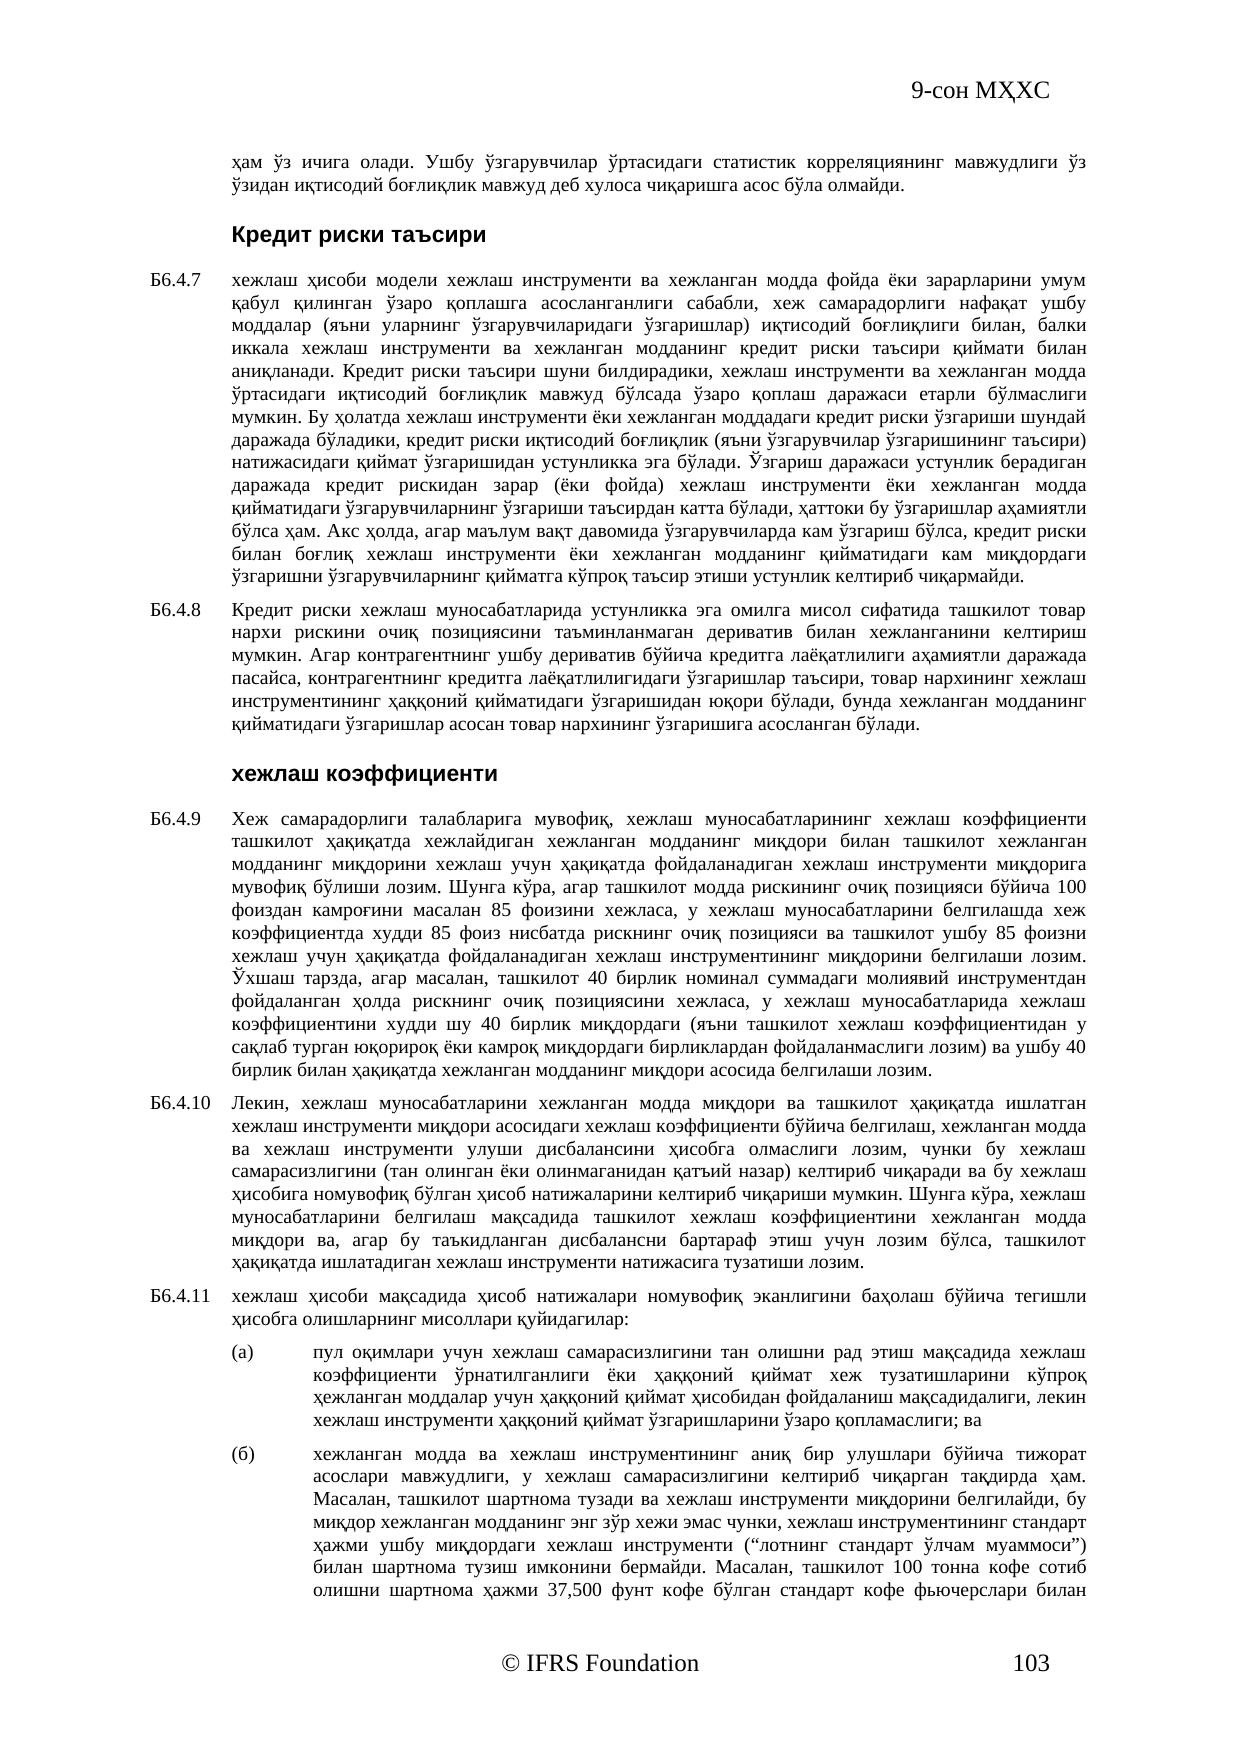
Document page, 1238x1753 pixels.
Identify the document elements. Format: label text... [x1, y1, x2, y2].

text Б6.4.9 Хеж самарадорлиги талабларига мувофиқ, хежлаш муносабатларининг хежлаш коэффициенти ташкилот ҳақиқатда хежлайдиган хежланган модданинг миқдори билан ташкилот хежланган модданинг миқдорини хежлаш учун ҳақиқатда фойдаланадиган хежлаш инструменти миқдорига мувофиқ бўлиши лозим. Шунга кўра, агар ташкилот модда рискининг очиқ позицияси бўйича 100 фоиздан камроғини масалан 85 фоизини хежласа, у хежлаш муносабатларини белгилашда хеж коэффициентда худди 85 фоиз нисбатда рискнинг очиқ позицияси ва ташкилот ушбу 85 фоизни хежлаш учун ҳақиқатда фойдаланадиган хежлаш инструментининг миқдорини белгилаши лозим. Ўхшаш тарзда, агар масалан, ташкилот 40 бирлик номинал суммадаги молиявий инструментдан фойдаланган ҳолда рискнинг очиқ позициясини хежласа, у хежлаш муносабатларида хежлаш коэффициентини худди шу 40 бирлик миқдордаги (яъни ташкилот хежлаш коэффициентидан у сақлаб турган юқорироқ ёки камроқ миқдордаги бирликлардан фойдаланмаслиги лозим) ва ушбу 40 бирлик билан ҳақиқатда хежланган модданинг миқдори асосида белгилаши лозим. [150, 807, 1087, 1080]
text Б6.4.11 хежлаш ҳисоби мақсадида ҳисоб натижалари номувофиқ эканлигини баҳолаш бўйича тегишли ҳисобга олишларнинг мисоллари қуйидагилар: [150, 1284, 1087, 1329]
text хежлаш коэффициенти [231, 759, 1087, 786]
text (а) пул оқимлари учун хежлаш самарасизлигини тан олишни рад этиш мақсадида хежлаш коэффициенти ўрнатилганлиги ёки ҳаққоний қиймат хеж тузатишларини кўпроқ ҳежланган моддалар учун ҳаққоний қиймат ҳисобидан фойдаланиш мақсадидалиги, лекин хежлаш инструменти ҳаққоний қиймат ўзгаришларини ўзаро қопламаслиги; ва [231, 1340, 1087, 1431]
text Б6.4.7 хежлаш ҳисоби модели хежлаш инструменти ва хежланган модда фойда ёки зарарларини умум қабул қилинган ўзаро қоплашга асосланганлиги сабабли, хеж самарадорлиги нафақат ушбу моддалар (яъни уларнинг ўзгарувчиларидаги ўзгаришлар) иқтисодий боғлиқлиги билан, балки иккала хежлаш инструменти ва хежланган модданинг кредит риски таъсири қиймати билан аниқланади. Кредит риски таъсири шуни билдирадики, хежлаш инструменти ва хежланган модда ўртасидаги иқтисодий боғлиқлик мавжуд бўлсада ўзаро қоплаш даражаси етарли бўлмаслиги мумкин. Бу ҳолатда хежлаш инструменти ёки хежланган моддадаги кредит риски ўзгариши шундай даражада бўладики, кредит риски иқтисодий боғлиқлик (яъни ўзгарувчилар ўзгаришининг таъсири) натижасидаги қиймат ўзгаришидан устунликка эга бўлади. Ўзгариш даражаси устунлик берадиган даражада кредит рискидан зарар (ёки фойда) хежлаш инструменти ёки хежланган модда қийматидаги ўзгарувчиларнинг ўзгариши таъсирдан катта бўлади, ҳаттоки бу ўзгаришлар аҳамиятли бўлса ҳам. Акс ҳолда, агар маълум вақт давомида ўзгарувчиларда кам ўзгариш бўлса, кредит риски билан боғлиқ хежлаш инструменти ёки хежланган модданинг қийматидаги кам миқдордаги ўзгаришни ўзгарувчиларнинг қийматга кўпроқ таъсир этиши устунлик келтириб чиқармайди. [150, 268, 1087, 587]
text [150, 150, 1087, 196]
text Б6.4.10 Лекин, хежлаш муносабатларини хежланган модда миқдори ва ташкилот ҳақиқатда ишлатган хежлаш инструменти миқдори асосидаги хежлаш коэффициенти бўйича белгилаш, хежланган модда ва хежлаш инструменти улуши дисбалансини ҳисобга олмаслиги лозим, чунки бу хежлаш самарасизлигини (тан олинган ёки олинмаганидан қатъий назар) келтириб чиқаради ва бу хежлаш ҳисобига номувофиқ бўлган ҳисоб натижаларини келтириб чиқариши мумкин. Шунга кўра, хежлаш муносабатларини белгилаш мақсадида ташкилот хежлаш коэффициентини хежланган модда миқдори ва, агар бу таъкидланган дисбалансни бартараф этиш учун лозим бўлса, ташкилот ҳақиқатда ишлатадиган хежлаш инструменти натижасига тузатиши лозим. [150, 1091, 1087, 1273]
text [231, 1441, 1087, 1601]
text Б6.4.8 Кредит риски хежлаш муносабатларида устунликка эга омилга мисол сифатида ташкилот товар нархи рискини очиқ позициясини таъминланмаган дериватив билан хежланганини келтириш мумкин. Агар контрагентнинг ушбу дериватив бўйича кредитга лаёқатлилиги аҳамиятли даражада пасайса, контрагентнинг кредитга лаёқатлилигидаги ўзгаришлар таъсири, товар нархининг хежлаш инструментининг ҳаққоний қийматидаги ўзгаришидан юқори бўлади, бунда хежланган модданинг қийматидаги ўзгаришлар асосан товар нархининг ўзгаришига асосланган бўлади. [150, 598, 1087, 734]
text Кредит риски таъсири [231, 221, 1087, 247]
